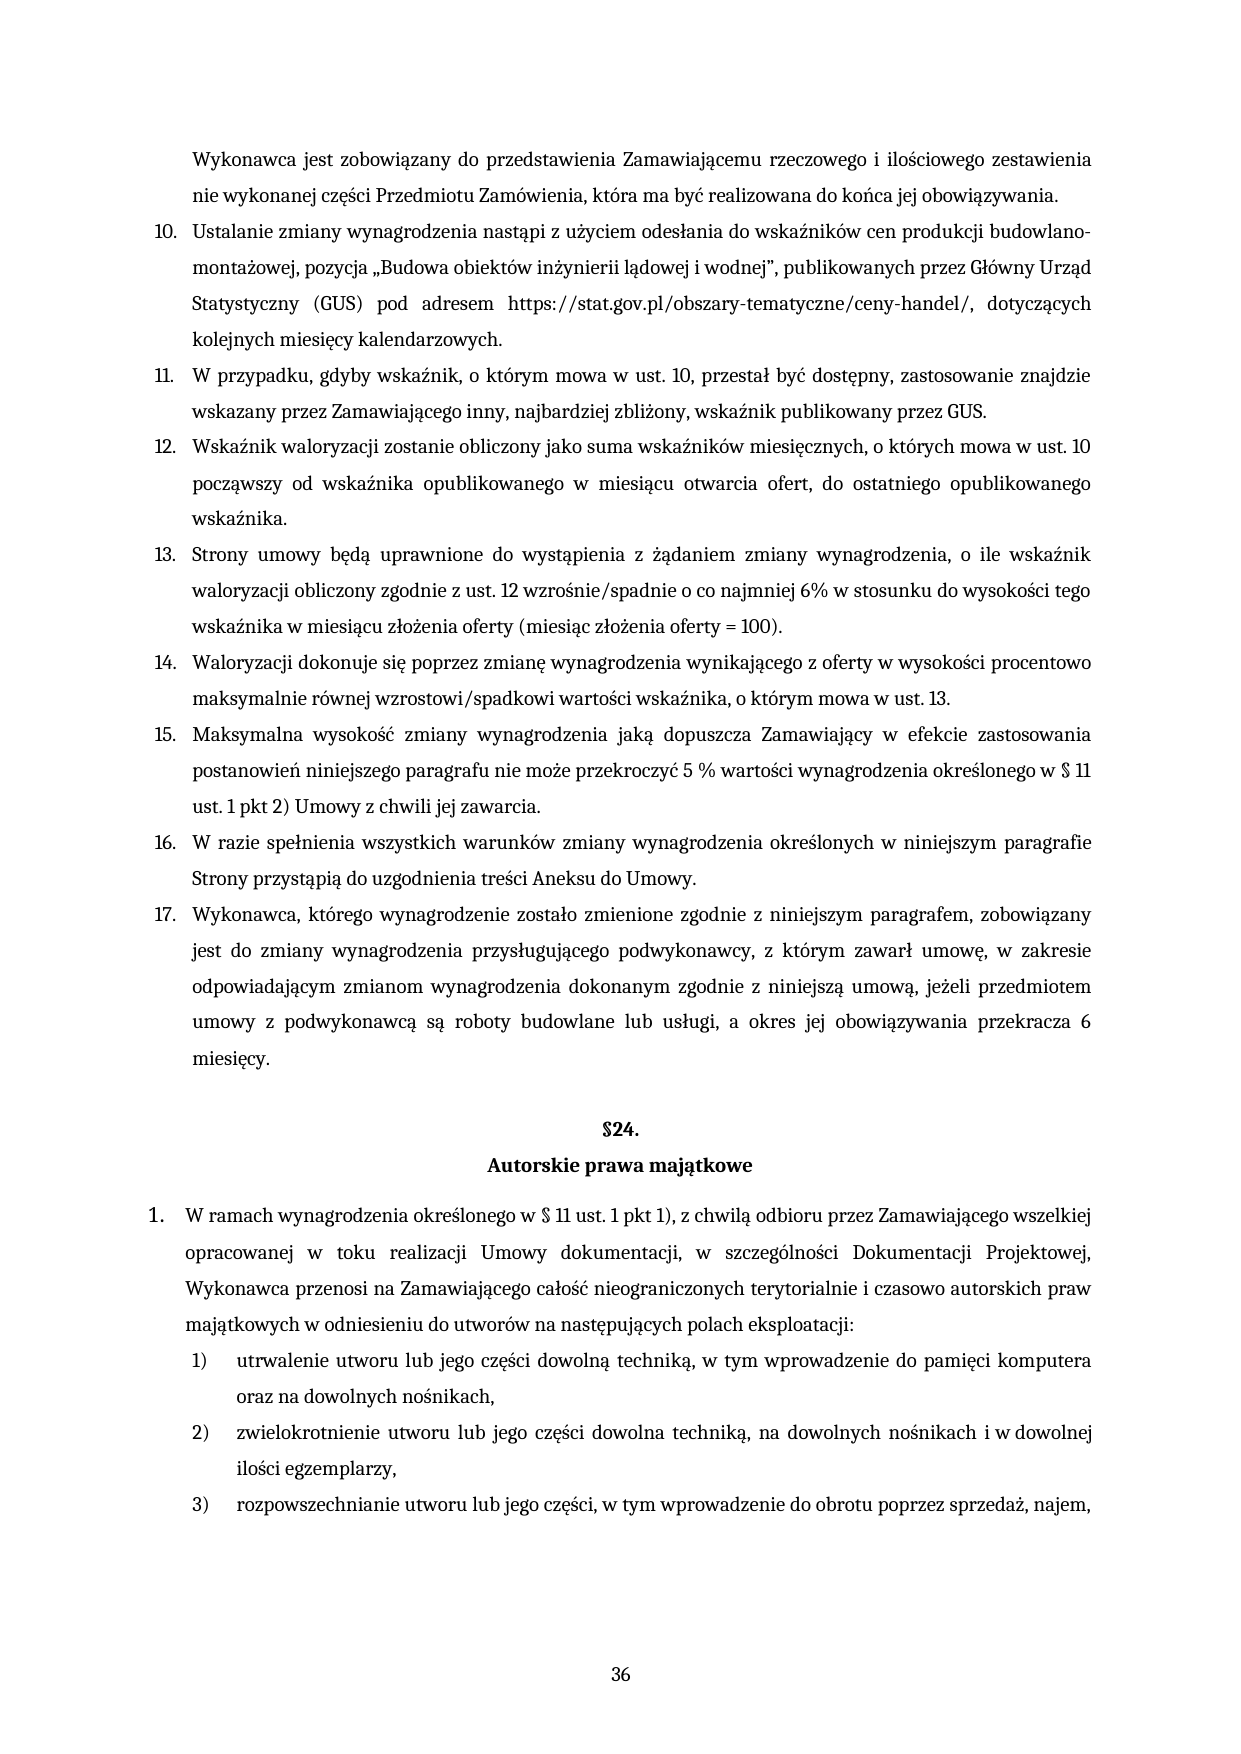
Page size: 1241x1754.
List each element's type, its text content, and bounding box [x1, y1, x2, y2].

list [192, 1493, 1092, 1517]
list Ustalanie zmiany wynagrodzenia nastąpi z użyciem odesłania do wskaźników cen produkcji budowlano-montażowej, pozycja „Budowa obiektów inżynierii lądowej i wodnej”, publikowanych przez Główny Urząd Statystyczny (GUS) pod adresem https://stat.gov.pl/obszary-tematyczne/ceny-handel/, dotyczących kolejnych miesięcy kalendarzowych. [154, 219, 1092, 351]
list W przypadku, gdyby wskaźnik, o którym mowa w ust. 10, przestał być dostępny, zastosowanie znajdzie wskazany przez Zamawiającego inny, najbardziej zbliżony, wskaźnik publikowany przez GUS. [154, 363, 1092, 423]
list W ramach wynagrodzenia określonego w § 11 ust. 1 pkt 1), z chwilą odbioru przez Zamawiającego wszelkiej opracowanej w toku realizacji Umowy dokumentacji, w szczególności Dokumentacji Projektowej, Wykonawca przenosi na Zamawiającego całość nieograniczonych terytorialnie i czasowo autorskich praw majątkowych w odniesieniu do utworów na następujących polach eksploatacji: [148, 1201, 1092, 1337]
list Waloryzacji dokonuje się poprzez zmianę wynagrodzenia wynikającego z oferty w wysokości procentowo maksymalnie równej wzrostowi/spadkowi wartości wskaźnika, o którym mowa w ust. 13. [154, 651, 1092, 711]
list Wskaźnik waloryzacji zostanie obliczony jako suma wskaźników miesięcznych, o których mowa w ust. 10 począwszy od wskaźnika opublikowanego w miesiącu otwarcia ofert, do ostatniego opublikowanego wskaźnika. [154, 435, 1092, 531]
list Wykonawca, którego wynagrodzenie zostało zmienione zgodnie z niniejszym paragrafem, zobowiązany jest do zmiany wynagrodzenia przysługującego podwykonawcy, z którym zawarł umowę, w zakresie odpowiadającym zmianom wynagrodzenia dokonanym zgodnie z niniejszą umową, jeżeli przedmiotem umowy z podwykonawcą są roboty budowlane lub usługi, a okres jej obowiązywania przekracza 6 miesięcy. [154, 902, 1092, 1070]
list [154, 148, 1092, 208]
text Autorskie prawa majątkowe [148, 1154, 1092, 1178]
text §24. [148, 1118, 1092, 1142]
list utrwalenie utworu lub jego części dowolną techniką, w tym wprowadzenie do pamięci komputera oraz na dowolnych nośnikach, [192, 1349, 1092, 1409]
list zwielokrotnienie utworu lub jego części dowolna techniką, na dowolnych nośnikach i w dowolnej ilości egzemplarzy, [192, 1421, 1092, 1481]
list Maksymalna wysokość zmiany wynagrodzenia jaką dopuszcza Zamawiający w efekcie zastosowania postanowień niniejszego paragrafu nie może przekroczyć 5 % wartości wynagrodzenia określonego w § 11 ust. 1 pkt 2) Umowy z chwili jej zawarcia. [154, 723, 1092, 818]
list W razie spełnienia wszystkich warunków zmiany wynagrodzenia określonych w niniejszym paragrafie Strony przystąpią do uzgodnienia treści Aneksu do Umowy. [154, 831, 1092, 890]
list Strony umowy będą uprawnione do wystąpienia z żądaniem zmiany wynagrodzenia, o ile wskaźnik waloryzacji obliczony zgodnie z ust. 12 wzrośnie/spadnie o co najmniej 6% w stosunku do wysokości tego wskaźnika w miesiącu złożenia oferty (miesiąc złożenia oferty = 100). [154, 543, 1092, 639]
